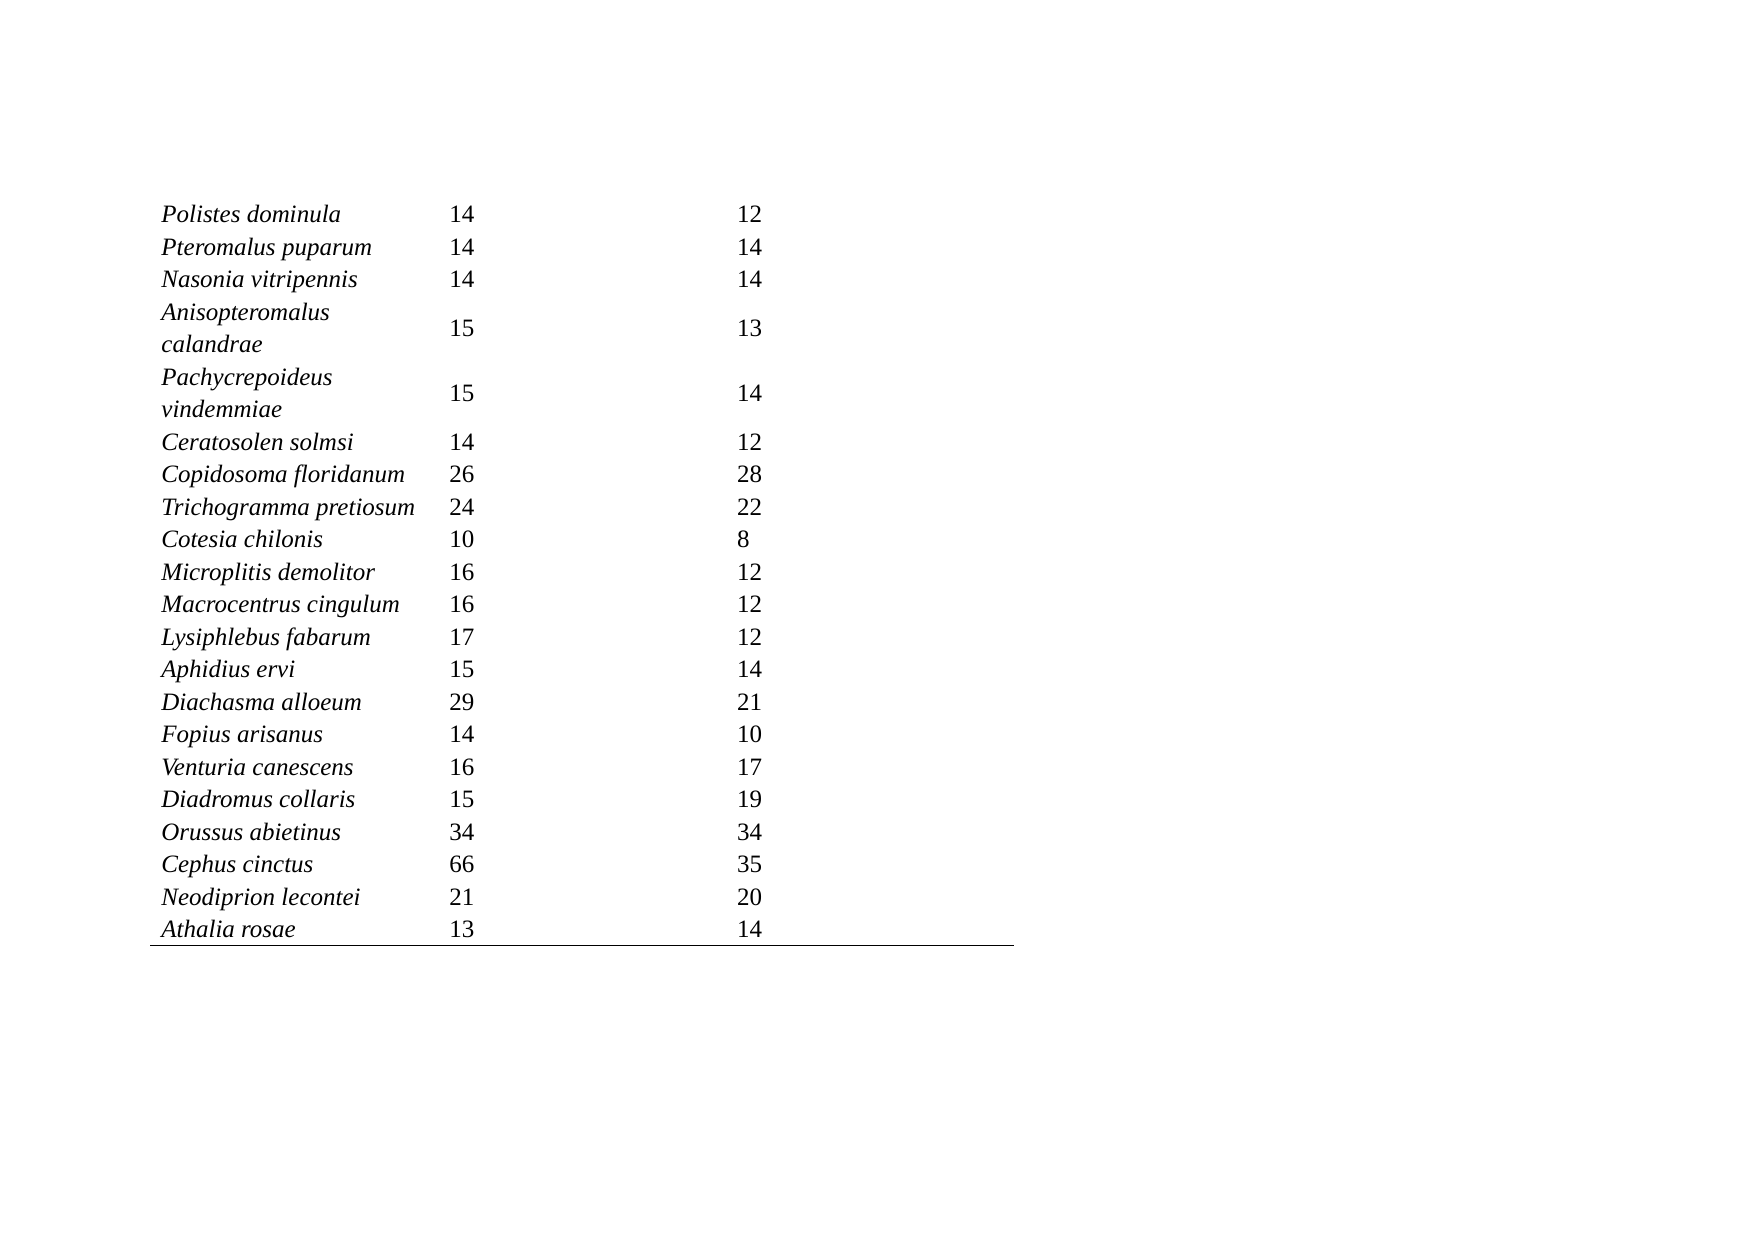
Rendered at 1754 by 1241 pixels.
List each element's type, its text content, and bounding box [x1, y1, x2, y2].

table_cell Athalia rosae [150, 913, 438, 945]
table_cell 17 [438, 620, 726, 653]
table_cell Orussus abietinus [150, 815, 438, 848]
table_cell 26 [438, 458, 726, 490]
table_cell 13 [438, 913, 726, 945]
table_cell Pteromalus puparum [150, 230, 438, 263]
table_cell 14 [438, 718, 726, 750]
table_cell Pachycrepoideus vindemmiae [150, 360, 438, 425]
table_cell 21 [726, 685, 1013, 718]
table_cell 34 [726, 815, 1013, 848]
table_cell Aphidius ervi [150, 653, 438, 685]
table_cell Neodiprion lecontei [150, 880, 438, 913]
table_cell Anisopteromalus calandrae [150, 295, 438, 360]
table_cell 14 [726, 913, 1013, 945]
table_cell 10 [726, 718, 1013, 750]
table_cell 14 [438, 425, 726, 458]
table_cell 15 [438, 295, 726, 360]
table_cell 20 [726, 880, 1013, 913]
table_cell Macrocentrus cingulum [150, 588, 438, 620]
table_cell 14 [726, 360, 1013, 425]
table_cell Diadromus collaris [150, 783, 438, 815]
table_cell 21 [438, 880, 726, 913]
table_cell 8 [726, 523, 1013, 555]
table_cell 35 [726, 848, 1013, 880]
table_cell 29 [438, 685, 726, 718]
table_cell Venturia canescens [150, 750, 438, 783]
table_cell Polistes dominula [150, 198, 438, 230]
table_cell 66 [438, 848, 726, 880]
table_cell 14 [438, 198, 726, 230]
table_cell 14 [726, 263, 1013, 295]
table_cell Nasonia vitripennis [150, 263, 438, 295]
table_cell Ceratosolen solmsi [150, 425, 438, 458]
table_cell Cotesia chilonis [150, 523, 438, 555]
table_cell Cephus cinctus [150, 848, 438, 880]
table_cell 19 [726, 783, 1013, 815]
table_cell 12 [726, 198, 1013, 230]
table_cell 28 [726, 458, 1013, 490]
table_cell 34 [438, 815, 726, 848]
table_cell 15 [438, 653, 726, 685]
table_cell Fopius arisanus [150, 718, 438, 750]
table_cell 12 [726, 555, 1013, 588]
table_cell 12 [726, 620, 1013, 653]
table_cell 17 [726, 750, 1013, 783]
table_cell 15 [438, 360, 726, 425]
table_cell 16 [438, 588, 726, 620]
table_cell 22 [726, 490, 1013, 523]
table_cell Diachasma alloeum [150, 685, 438, 718]
table_cell 16 [438, 750, 726, 783]
table_cell Microplitis demolitor [150, 555, 438, 588]
table_cell Lysiphlebus fabarum [150, 620, 438, 653]
table_cell 14 [438, 263, 726, 295]
table_cell 13 [726, 295, 1013, 360]
table_cell 14 [726, 653, 1013, 685]
table_cell 16 [438, 555, 726, 588]
table_cell Trichogramma pretiosum [150, 490, 438, 523]
table_cell 14 [438, 230, 726, 263]
table_cell 12 [726, 588, 1013, 620]
table_cell Copidosoma floridanum [150, 458, 438, 490]
table_cell 12 [726, 425, 1013, 458]
table_cell 24 [438, 490, 726, 523]
table_cell 10 [438, 523, 726, 555]
table_cell 15 [438, 783, 726, 815]
table_cell 14 [726, 230, 1013, 263]
